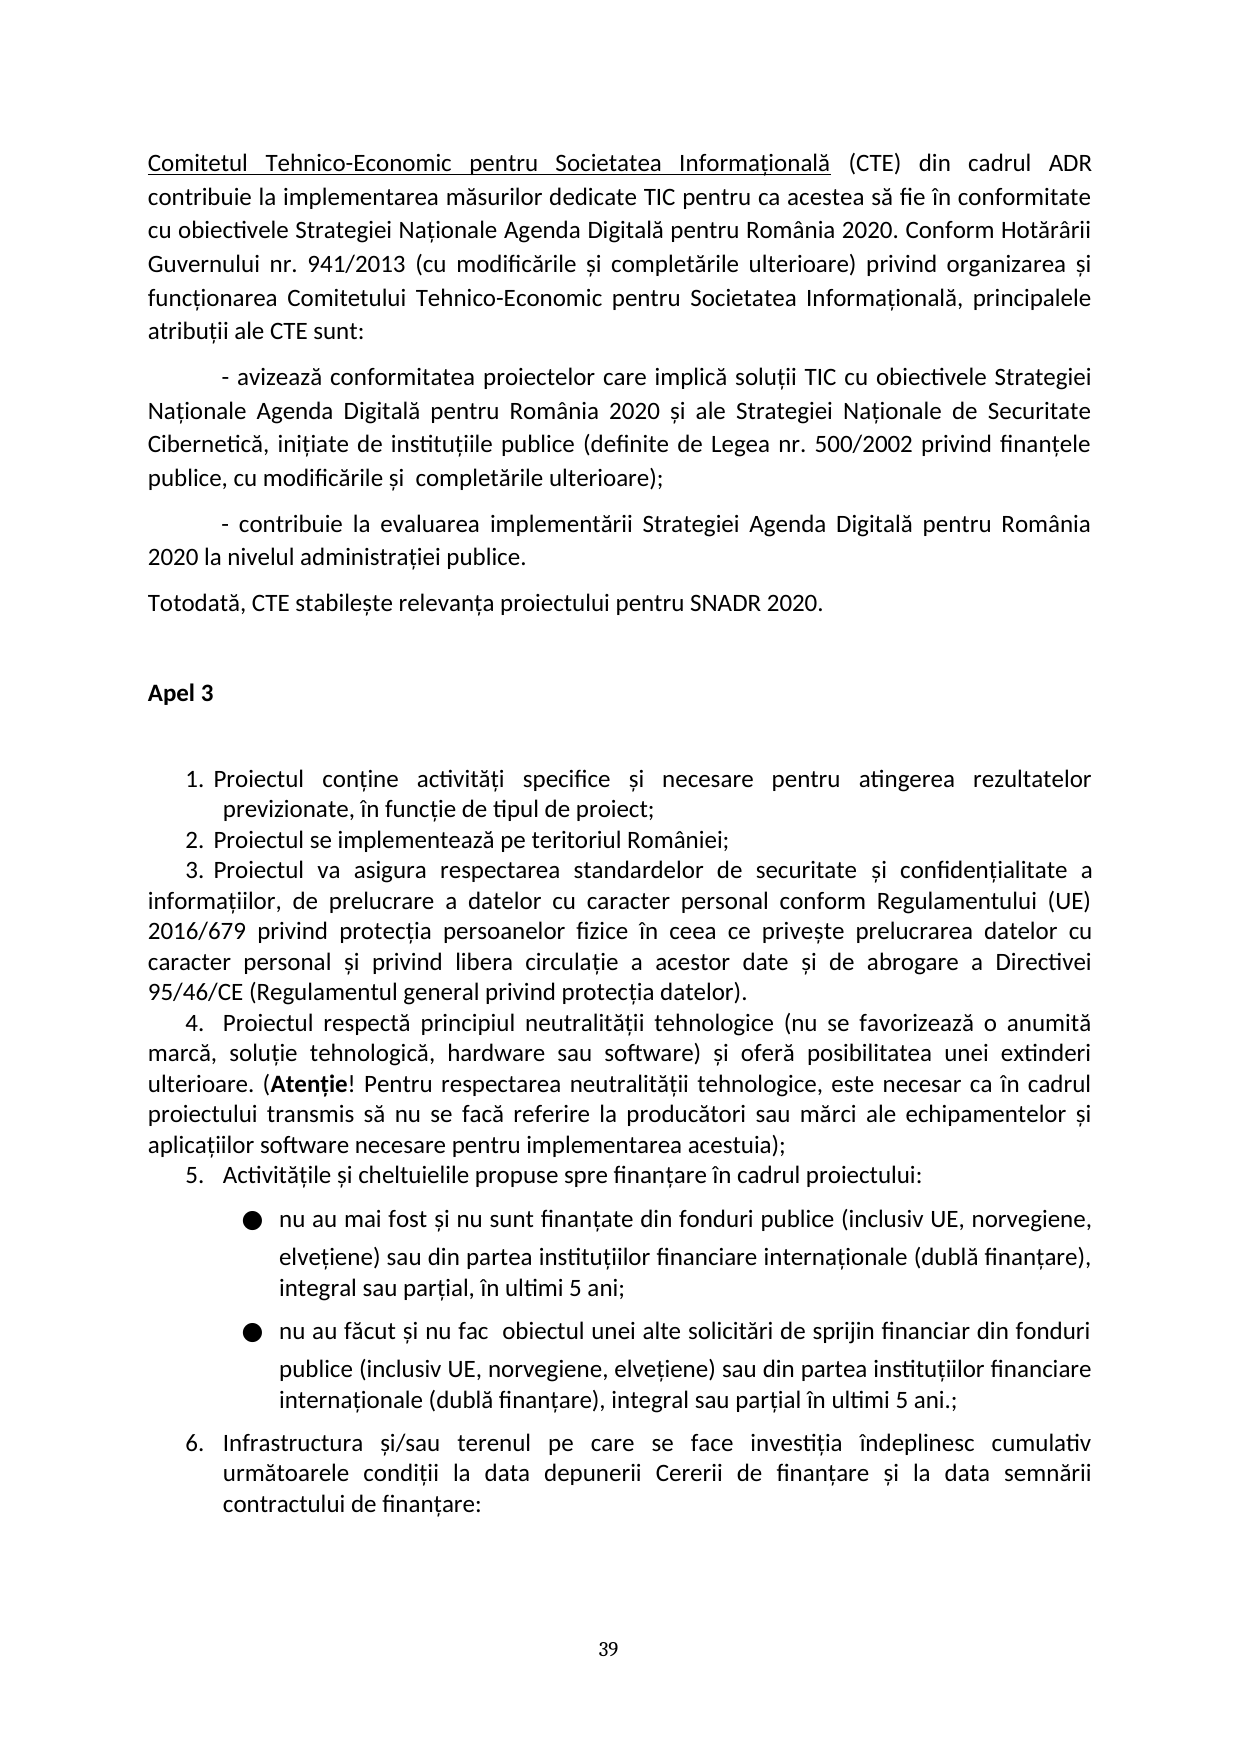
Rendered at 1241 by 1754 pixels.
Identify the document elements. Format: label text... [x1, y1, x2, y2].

list Proiectul conține activități specifice și necesare pentru atingerea rezultatelor previzionate, în funcție de tipul de proiect; [185, 763, 1093, 824]
list Proiectul va asigura respectarea standardelor de securitate şi confidenţialitate a informaţiilor, de prelucrare a datelor cu caracter personal conform Regulamentului (UE) 2016/679 privind protecţia persoanelor fizice în ceea ce priveşte prelucrarea datelor cu caracter personal şi privind libera circulaţie a acestor date şi de abrogare a Directivei 95/46/CE (Regulamentul general privind protecţia datelor). [148, 854, 1093, 1007]
text - avizează conformitatea proiectelor care implică soluții TIC cu obiectivele Strategiei Naționale Agenda Digitală pentru România 2020 și ale Strategiei Naționale de Securitate Cibernetică, inițiate de instituțiile publice (definite de Legea nr. 500/2002 privind finanțele publice, cu modificările și completările ulterioare); [148, 361, 1093, 492]
list nu au făcut şi nu fac obiectul unei alte solicitări de sprijin financiar din fonduri publice (inclusiv UE, norvegiene, elvețiene) sau din partea instituțiilor financiare internaționale (dublă finanțare), integral sau parţial în ultimi 5 ani.; [241, 1302, 1093, 1414]
text Apel 3 [148, 677, 1093, 707]
list Proiectul se implementează pe teritoriul României; [185, 824, 1093, 854]
list Proiectul respectă principiul neutralității tehnologice (nu se favorizează o anumită marcă, soluție tehnologică, hardware sau software) și oferă posibilitatea unei extinderi ulterioare. (Atenție! Pentru respectarea neutralității tehnologice, este necesar ca în cadrul proiectului transmis să nu se facă referire la producători sau mărci ale echipamentelor și aplicațiilor software necesare pentru implementarea acestuia); [148, 1007, 1093, 1159]
text Totodată, CTE stabilește relevanța proiectului pentru SNADR 2020. [148, 588, 1093, 618]
list Infrastructura și/sau terenul pe care se face investiția îndeplinesc cumulativ următoarele condiții la data depunerii Cererii de finanțare și la data semnării contractului de finanțare: [185, 1427, 1093, 1519]
list Activităţile şi cheltuielile propuse spre finanţare în cadrul proiectului: [148, 1159, 1093, 1190]
list nu au mai fost şi nu sunt finanţate din fonduri publice (inclusiv UE, norvegiene, elvețiene) sau din partea instituțiilor financiare internaționale (dublă finanțare), integral sau parţial, în ultimi 5 ani; [241, 1190, 1093, 1302]
text Comitetul Tehnico-Economic pentru Societatea Informațională (CTE) din cadrul ADR contribuie la implementarea măsurilor dedicate TIC pentru ca acestea să fie în conformitate cu obiectivele Strategiei Naționale Agenda Digitală pentru România 2020. Conform Hotărârii Guvernului nr. 941/2013 (cu modificările și completările ulterioare) privind organizarea și funcționarea Comitetului Tehnico-Economic pentru Societatea Informațională, principalele atribuții ale CTE sunt: [148, 148, 1093, 346]
text - contribuie la evaluarea implementării Strategiei Agenda Digitală pentru România 2020 la nivelul administrației publice. [148, 508, 1093, 572]
